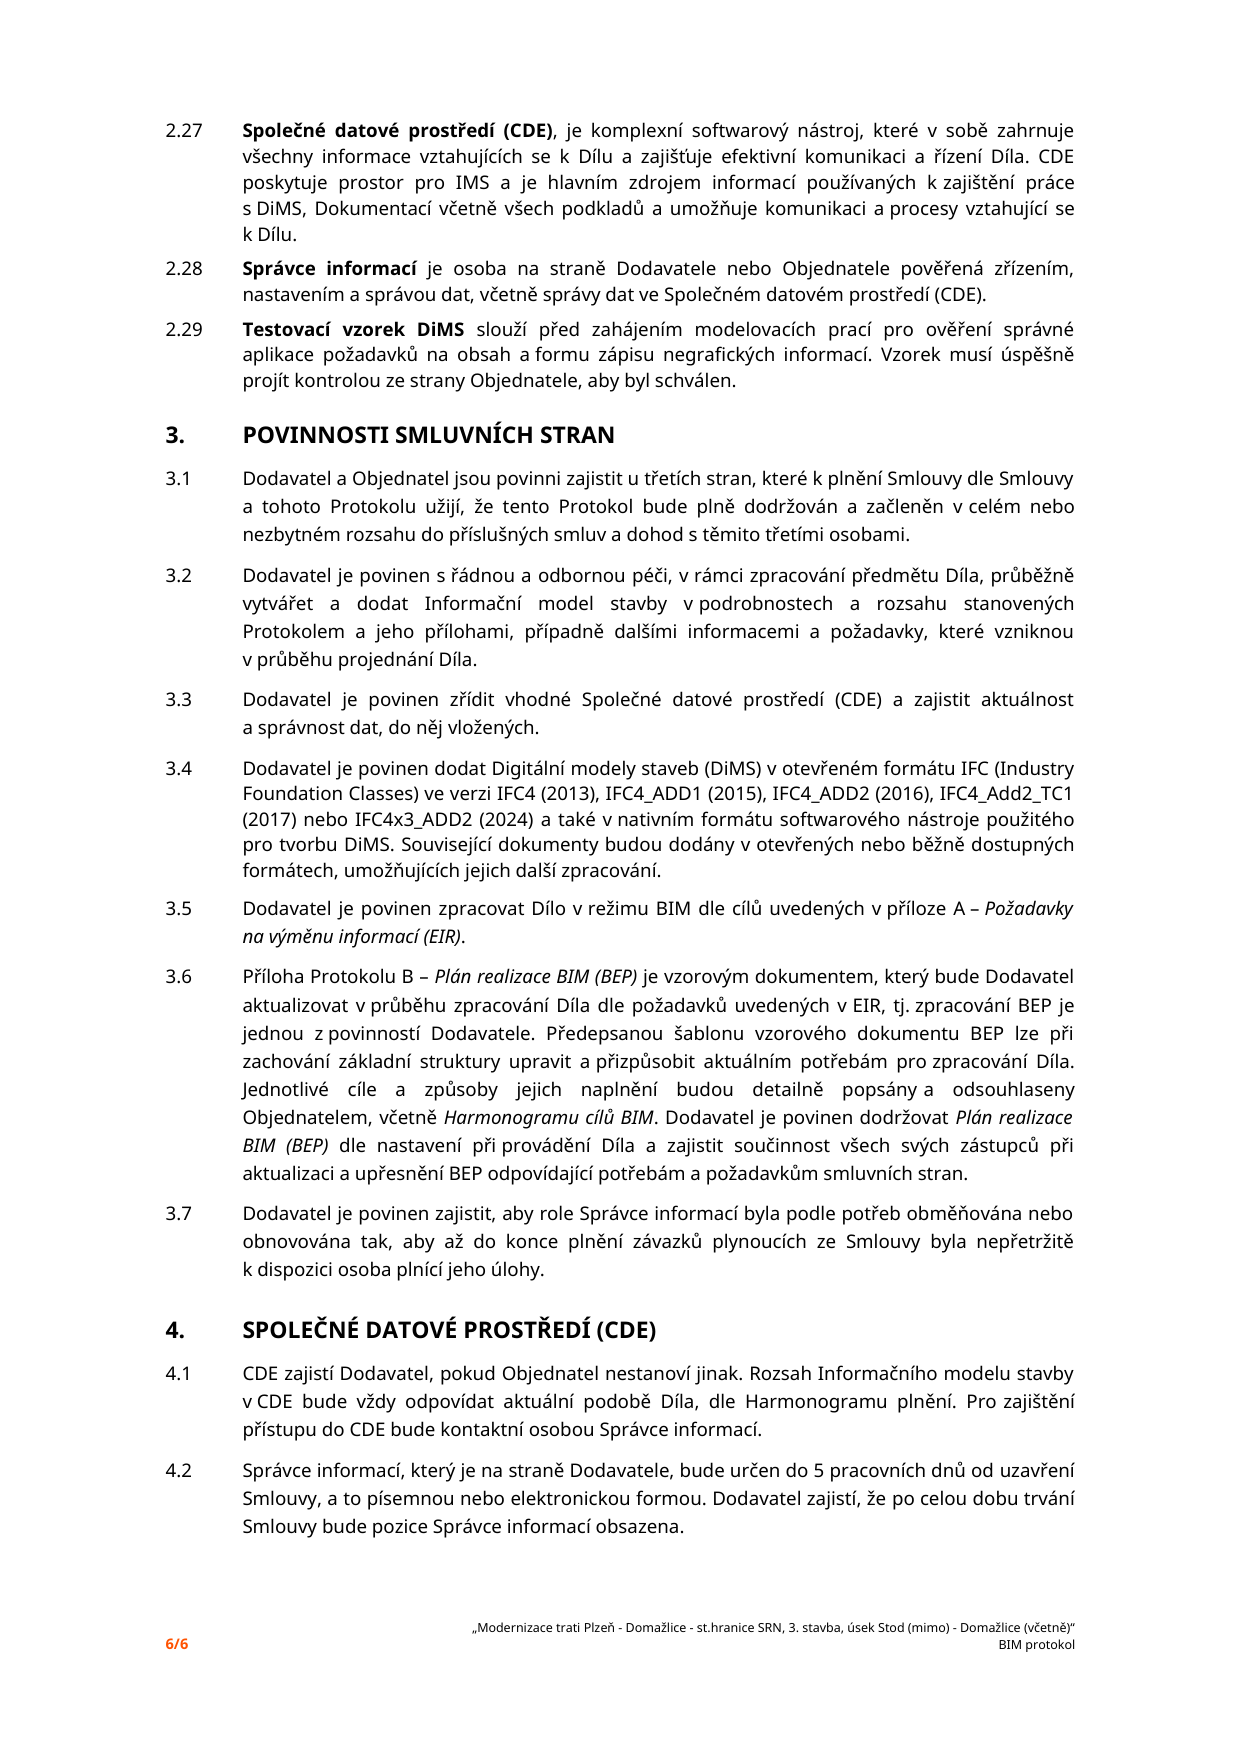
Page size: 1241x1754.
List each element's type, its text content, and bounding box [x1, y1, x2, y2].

text Povinnosti smluvních stran [165, 419, 1075, 450]
text CDE zajistí Dodavatel, pokud Objednatel nestanoví jinak. Rozsah Informačního modelu stavby v CDE bude vždy odpovídat aktuální podobě Díla, dle Harmonogramu plnění. Pro zajištění přístupu do CDE bude kontaktní osobou Správce informací. [165, 1361, 1075, 1442]
text Společné datové prostředí (CDE), je komplexní softwarový nástroj, které v sobě zahrnuje všechny informace vztahujících se k Dílu a zajišťuje efektivní komunikaci a řízení Díla. CDE poskytuje prostor pro IMS a je hlavním zdrojem informací používaných k zajištění práce s DiMS, Dokumentací včetně všech podkladů a umožňuje komunikaci a procesy vztahující se k Dílu. [165, 118, 1075, 247]
text Dodavatel a Objednatel jsou povinni zajistit u třetích stran, které k plnění Smlouvy dle Smlouvy a tohoto Protokolu užijí, že tento Protokol bude plně dodržován a začleněn v celém nebo nezbytném rozsahu do příslušných smluv a dohod s těmito třetími osobami. [165, 466, 1075, 547]
text Dodavatel je povinen zajistit, aby role Správce informací byla podle potřeb obměňována nebo obnovována tak, aby až do konce plnění závazků plynoucích ze Smlouvy byla nepřetržitě k dispozici osoba plnící jeho úlohy. [165, 1201, 1075, 1282]
text Příloha Protokolu B – Plán realizace BIM (BEP) je vzorovým dokumentem, který bude Dodavatel aktualizovat v průběhu zpracování Díla dle požadavků uvedených v EIR, tj. zpracování BEP je jednou z povinností Dodavatele. Předepsanou šablonu vzorového dokumentu BEP lze při zachování základní struktury upravit a přizpůsobit aktuálním potřebám pro zpracování Díla. Jednotlivé cíle a způsoby jejich naplnění budou detailně popsány a odsouhlaseny Objednatelem, včetně Harmonogramu cílů BIM. Dodavatel je povinen dodržovat Plán realizace BIM (BEP) dle nastavení při provádění Díla a zajistit součinnost všech svých zástupců při aktualizaci a upřesnění BEP odpovídající potřebám a požadavkům smluvních stran. [165, 964, 1075, 1186]
text Společné datové prostředí (CDE) [165, 1314, 1075, 1345]
text Správce informací je osoba na straně Dodavatele nebo Objednatele pověřená zřízením, nastavením a správou dat, včetně správy dat ve Společném datovém prostředí (CDE). [165, 256, 1075, 307]
text Dodavatel je povinen zřídit vhodné Společné datové prostředí (CDE) a zajistit aktuálnost a správnost dat, do něj vložených. [165, 687, 1075, 740]
text Dodavatel je povinen dodat Digitální modely staveb (DiMS) v otevřeném formátu IFC (Industry Foundation Classes) ve verzi IFC4 (2013), IFC4_ADD1 (2015), IFC4_ADD2 (2016), IFC4_Add2_TC1 (2017) nebo IFC4x3_ADD2 (2024) a také v nativním formátu softwarového nástroje použitého pro tvorbu DiMS. Související dokumenty budou dodány v otevřených nebo běžně dostupných formátech, umožňujících jejich další zpracování. [165, 755, 1075, 883]
text Testovací vzorek DiMS slouží před zahájením modelovacích prací pro ověření správné aplikace požadavků na obsah a formu zápisu negrafických informací. Vzorek musí úspěšně projít kontrolou ze strany Objednatele, aby byl schválen. [165, 316, 1075, 393]
text Správce informací, který je na straně Dodavatele, bude určen do 5 pracovních dnů od uzavření Smlouvy, a to písemnou nebo elektronickou formou. Dodavatel zajistí, že po celou dobu trvání Smlouvy bude pozice Správce informací obsazena. [165, 1457, 1075, 1539]
text Dodavatel je povinen zpracovat Dílo v režimu BIM dle cílů uvedených v příloze A – Požadavky na výměnu informací (EIR). [165, 895, 1075, 949]
text Dodavatel je povinen s řádnou a odbornou péči, v rámci zpracování předmětu Díla, průběžně vytvářet a dodat Informační model stavby v podrobnostech a rozsahu stanovených Protokolem a jeho přílohami, případně dalšími informacemi a požadavky, které vzniknou v průběhu projednání Díla. [165, 562, 1075, 672]
